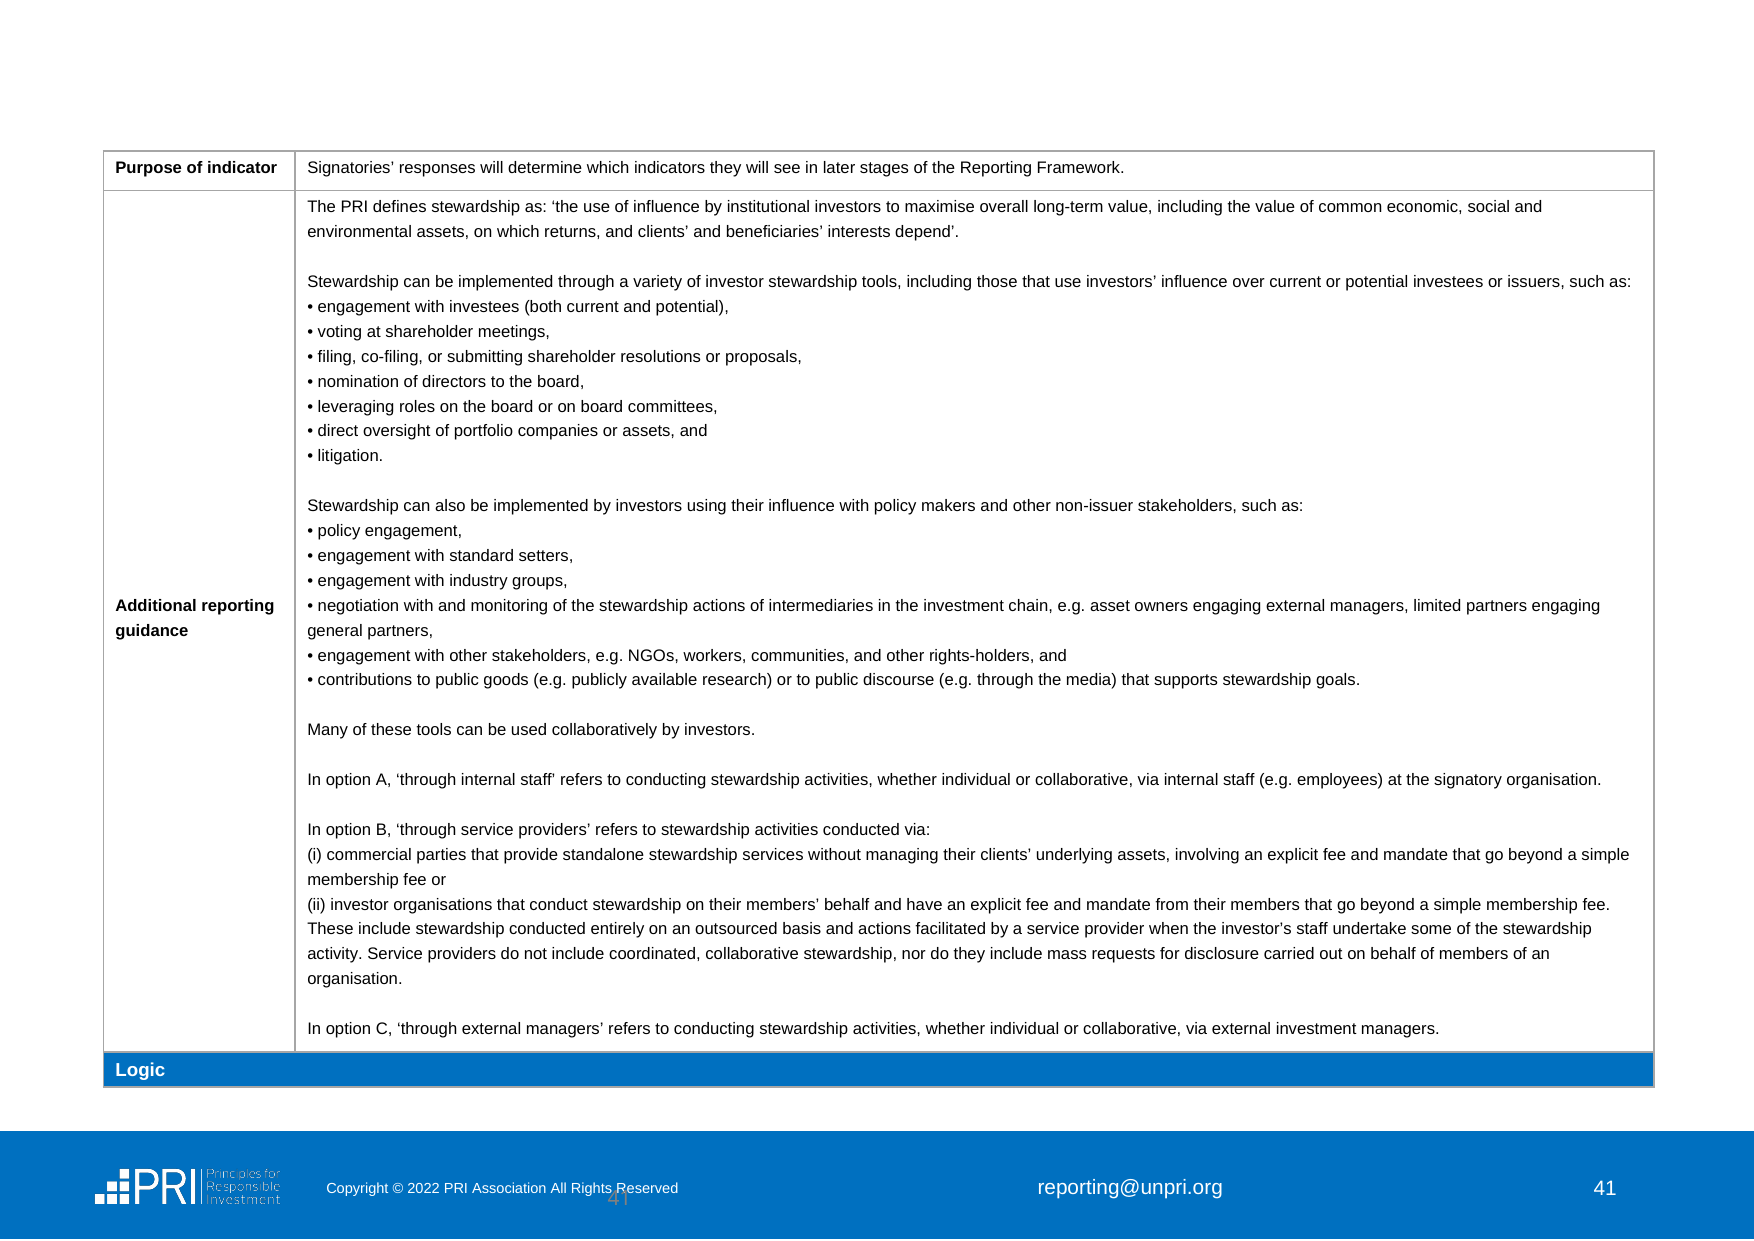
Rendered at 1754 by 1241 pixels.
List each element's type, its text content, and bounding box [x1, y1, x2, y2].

table_cell The PRI defines stewardship as: ‘the use of influence by institutional investors to maximise overall long-term value, including the value of common economic, social and environmental assets, on which returns, and clients’ and beneficiaries’ interests depend’. Stewardship can be implemented through a variety of investor stewardship tools, including those that use investors’ influence over current or potential investees or issuers, such as: • engagement with investees (both current and potential), • voting at shareholder meetings, • filing, co-filing, or submitting shareholder resolutions or proposals, • nomination of directors to the board, • leveraging roles on the board or on board committees, • direct oversight of portfolio companies or assets, and • litigation. Stewardship can also be implemented by investors using their influence with policy makers and other non-issuer stakeholders, such as: • policy engagement, • engagement with standard setters, • engagement with industry groups, • negotiation with and monitoring of the stewardship actions of intermediaries in the investment chain, e.g. asset owners engaging external managers, limited partners engaging general partners, • engagement with other stakeholders, e.g. NGOs, workers, communities, and other rights-holders, and • contributions to public goods (e.g. publicly available research) or to public discourse (e.g. through the media) that supports stewardship goals. Many of these tools can be used collaboratively by investors. In option A, ‘through internal staff’ refers to conducting stewardship activities, whether individual or collaborative, via internal staff (e.g. employees) at the signatory organisation. In option B, ‘through service providers’ refers to stewardship activities conducted via: (i) commercial parties that provide standalone stewardship services without managing their clients’ underlying assets, involving an explicit fee and mandate that go beyond a simple membership fee or (ii) investor organisations that conduct stewardship on their members’ behalf and have an explicit fee and mandate from their members that go beyond a simple membership fee. These include stewardship conducted entirely on an outsourced basis and actions facilitated by a service provider when the investor’s staff undertake some of the stewardship activity. Service providers do not include coordinated, collaborative stewardship, nor do they include mass requests for disclosure carried out on behalf of members of an organisation. In option C, ‘through external managers’ refers to conducting stewardship activities, whether individual or collaborative, via external investment managers. [296, 191, 1653, 1051]
table_cell Signatories’ responses will determine which indicators they will see in later stages of the Reporting Framework. [296, 152, 1653, 190]
table_cell Additional reporting guidance [104, 191, 294, 1051]
table_cell Logic [104, 1053, 1653, 1086]
picture [92, 1166, 282, 1207]
table_cell Purpose of indicator [104, 152, 294, 190]
